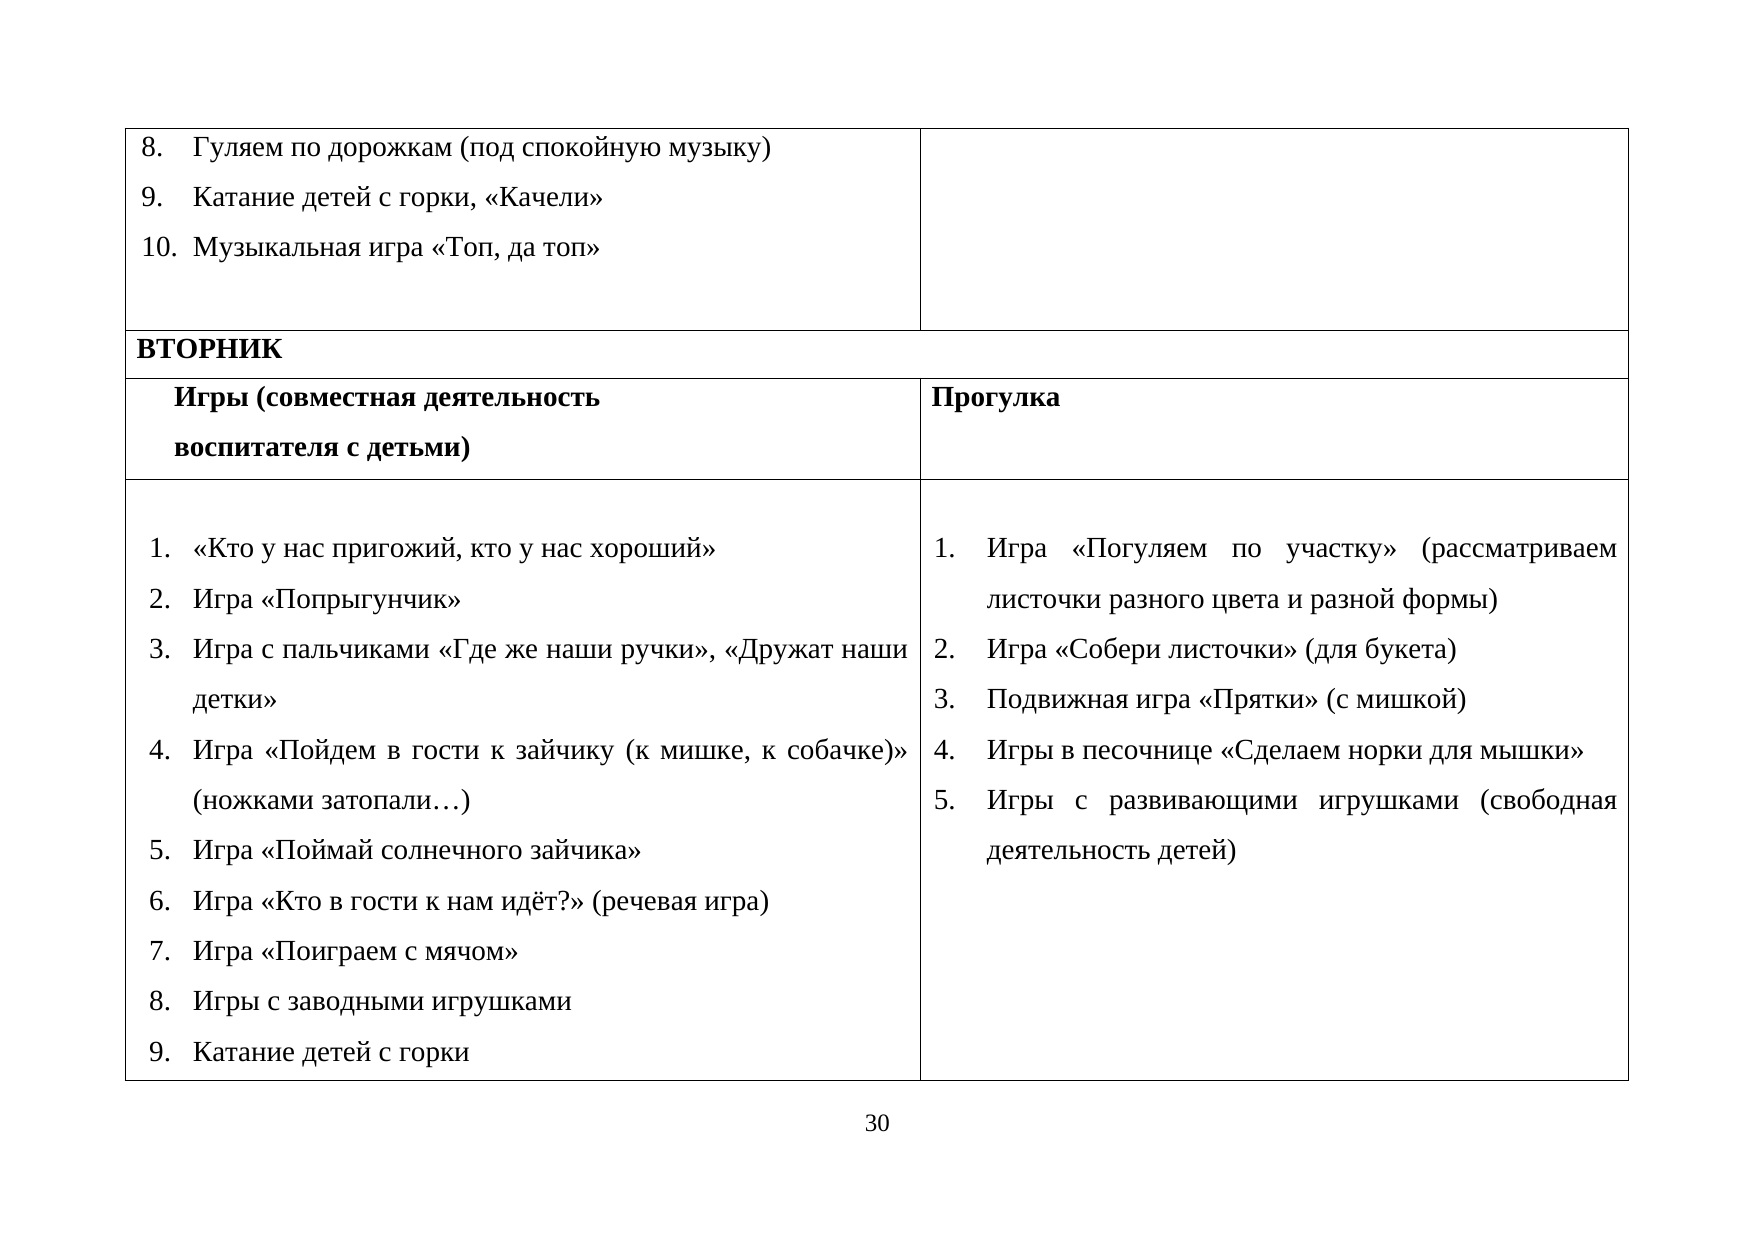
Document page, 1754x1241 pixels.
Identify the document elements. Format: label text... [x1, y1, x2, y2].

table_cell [126, 480, 920, 1080]
table_cell Прогулка [921, 379, 1628, 479]
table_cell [921, 129, 1628, 330]
table_cell Игры (совместная деятельность воспитателя с детьми) [126, 379, 920, 479]
table_cell ВТОРНИК [126, 331, 1628, 378]
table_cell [921, 480, 1628, 1080]
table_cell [126, 129, 920, 330]
